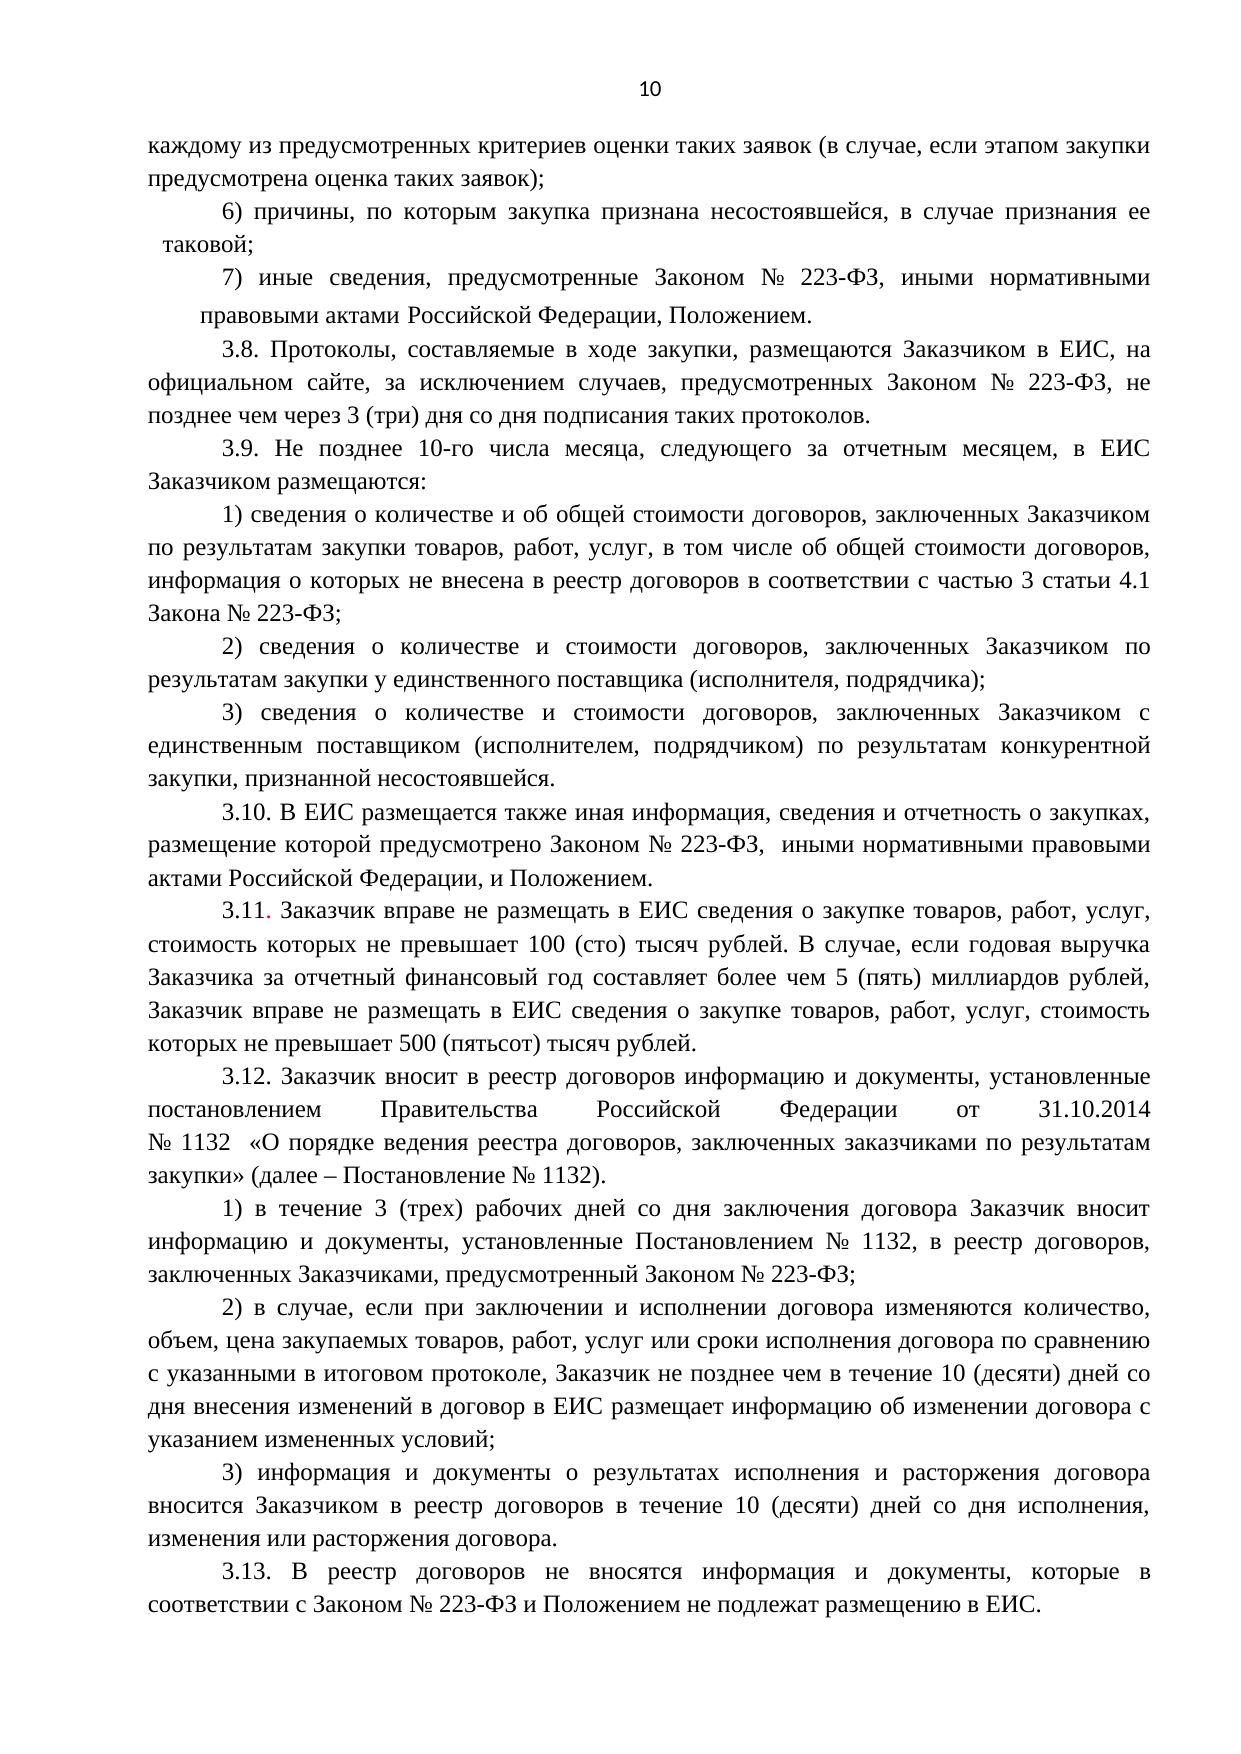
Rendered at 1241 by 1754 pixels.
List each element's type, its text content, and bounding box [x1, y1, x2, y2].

text 6) причины, по которым закупка признана несостоявшейся, в случае признания ее таковой; [162, 196, 1152, 258]
text 3.13. В реестр договоров не вносятся информация и документы, которые в соответствии с Законом № 223-ФЗ и Положением не подлежат размещению в ЕИС. [148, 1556, 1152, 1618]
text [148, 130, 1152, 192]
text 2) в случае, если при заключении и исполнении договора изменяются количество, объем, цена закупаемых товаров, работ, услуг или сроки исполнения договора по сравнению с указанными в итоговом протоколе, Заказчик не позднее чем в течение 10 (десяти) дней со дня внесения изменений в договор в ЕИС размещает информацию об изменении договора с указанием измененных условий; [148, 1292, 1152, 1453]
text 2) сведения о количестве и стоимости договоров, заключенных Заказчиком по результатам закупки у единственного поставщика (исполнителя, подрядчика); [148, 631, 1152, 693]
text 3) сведения о количестве и стоимости договоров, заключенных Заказчиком с единственным поставщиком (исполнителем, подрядчиком) по результатам конкурентной закупки, признанной несостоявшейся. [148, 697, 1152, 792]
text 3.11. Заказчик вправе не размещать в ЕИС сведения о закупке товаров, работ, услуг, стоимость которых не превышает 100 (сто) тысяч рублей. В случае, если годовая выручка Заказчика за отчетный финансовый год составляет более чем 5 (пять) миллиардов рублей, Заказчик вправе не размещать в ЕИС сведения о закупке товаров, работ, услуг, стоимость которых не превышает 500 (пятьсот) тысяч рублей. [148, 896, 1152, 1056]
text 3.8. Протоколы, составляемые в ходе закупки, размещаются Заказчиком в ЕИС, на официальном сайте, за исключением случаев, предусмотренных Законом № 223-ФЗ, не позднее чем через 3 (три) дня со дня подписания таких протоколов. [148, 334, 1152, 429]
text 3) информация и документы о результатах исполнения и расторжения договора вносится Заказчиком в реестр договоров в течение 10 (десяти) дней со дня исполнения, изменения или расторжения договора. [148, 1457, 1152, 1552]
text 3.9. Не позднее 10-го числа месяца, следующего за отчетным месяцем, в ЕИС Заказчиком размещаются: [148, 433, 1152, 495]
text 1) сведения о количестве и об общей стоимости договоров, заключенных Заказчиком по результатам закупки товаров, работ, услуг, в том числе об общей стоимости договоров, информация о которых не внесена в реестр договоров в соответствии с частью 3 статьи 4.1 Закона № 223-ФЗ; [148, 499, 1152, 627]
text 1) в течение 3 (трех) рабочих дней со дня заключения договора Заказчик вносит информацию и документы, установленные Постановлением № 1132, в реестр договоров, заключенных Заказчиками, предусмотренный Законом № 223-ФЗ; [148, 1193, 1152, 1288]
text 7) иные сведения, предусмотренные Законом № 223-ФЗ, иными нормативными правовыми актами Российской Федерации, Положением. [200, 262, 1152, 329]
text 3.10. В ЕИС размещается также иная информация, сведения и отчетность о закупках, размещение которой предусмотрено Законом № 223-ФЗ, иными нормативными правовыми актами Российской Федерации, и Положением. [148, 797, 1152, 891]
text 3.12. Заказчик вносит в реестр договоров информацию и документы, установленные постановлением Правительства Российской Федерации от 31.10.2014 № 1132 «О порядке ведения реестра договоров, заключенных заказчиками по результатам закупки» (далее – Постановление № 1132). [148, 1061, 1152, 1188]
